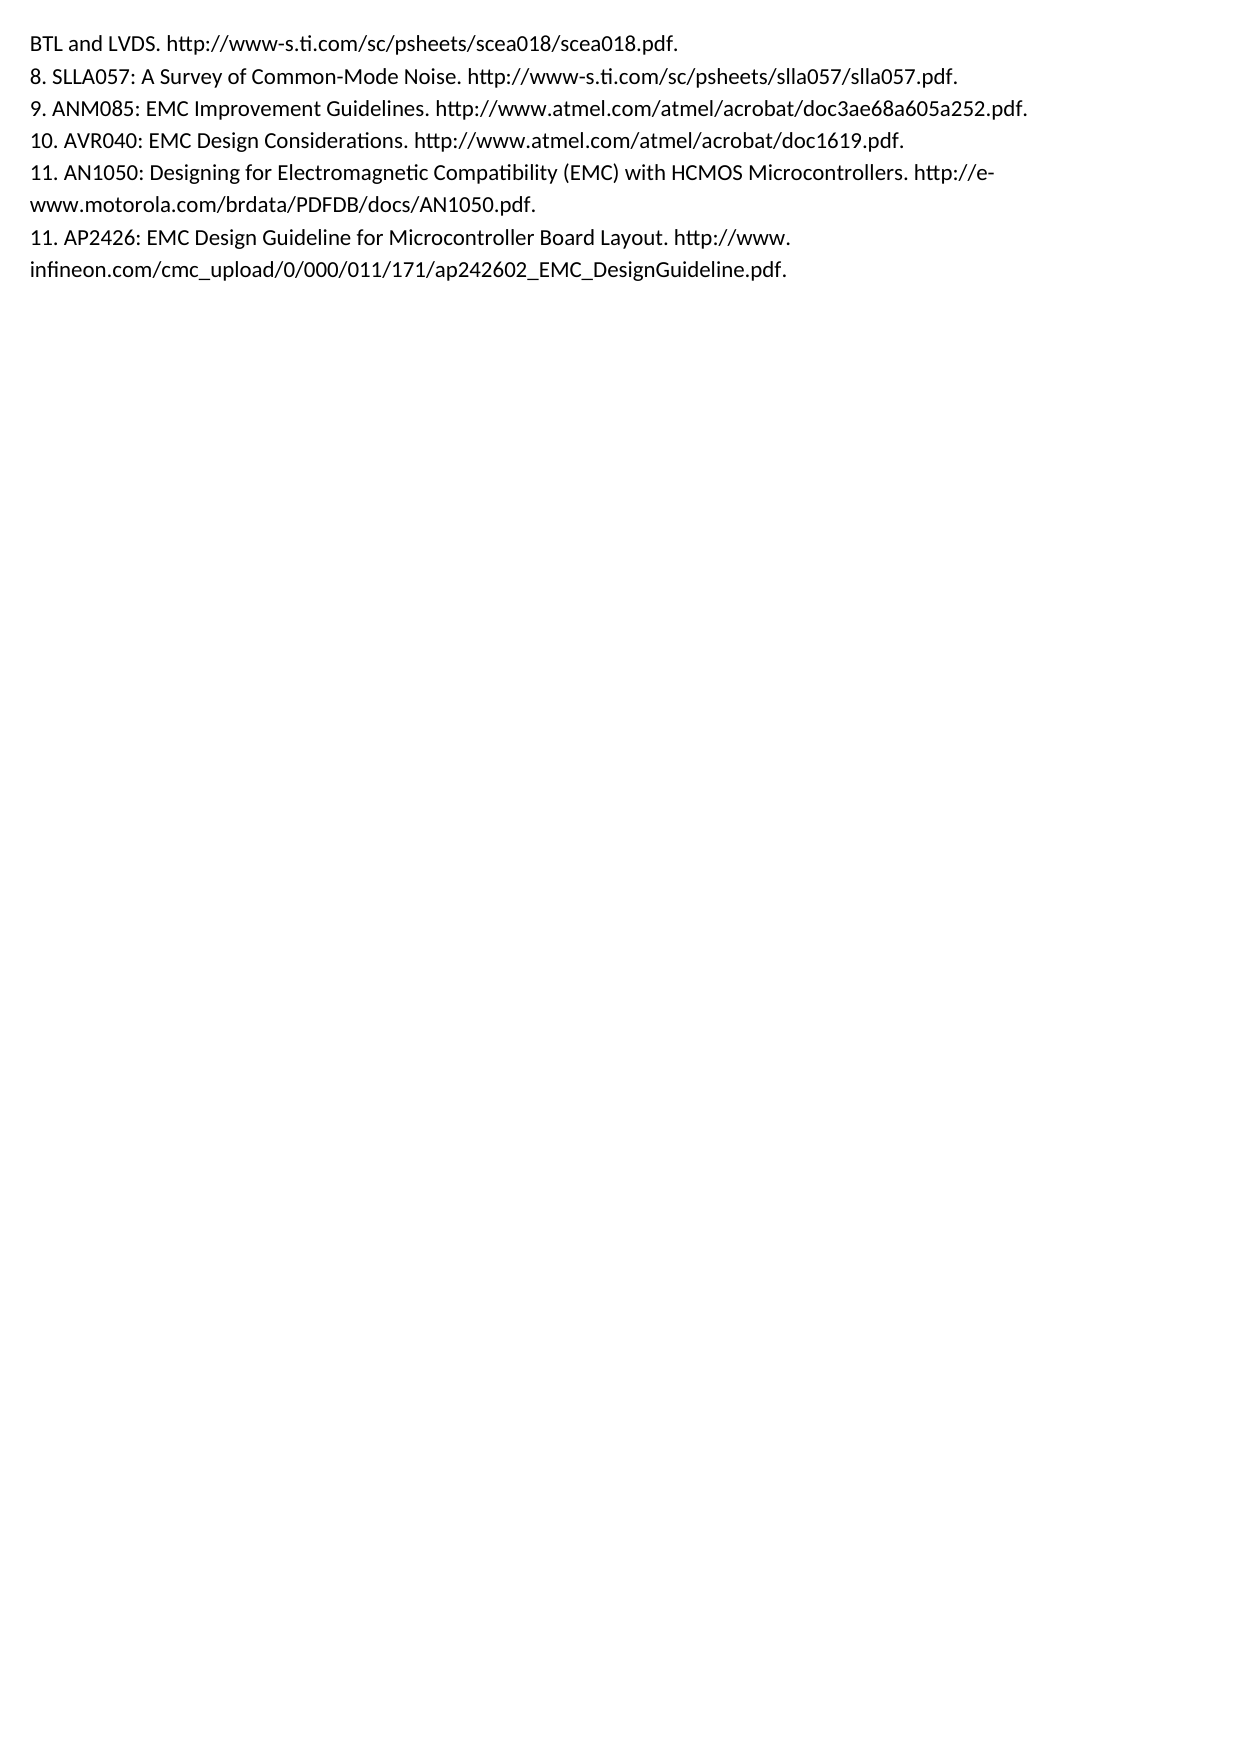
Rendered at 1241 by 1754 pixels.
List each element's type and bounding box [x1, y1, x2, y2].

text [29, 29, 1211, 283]
